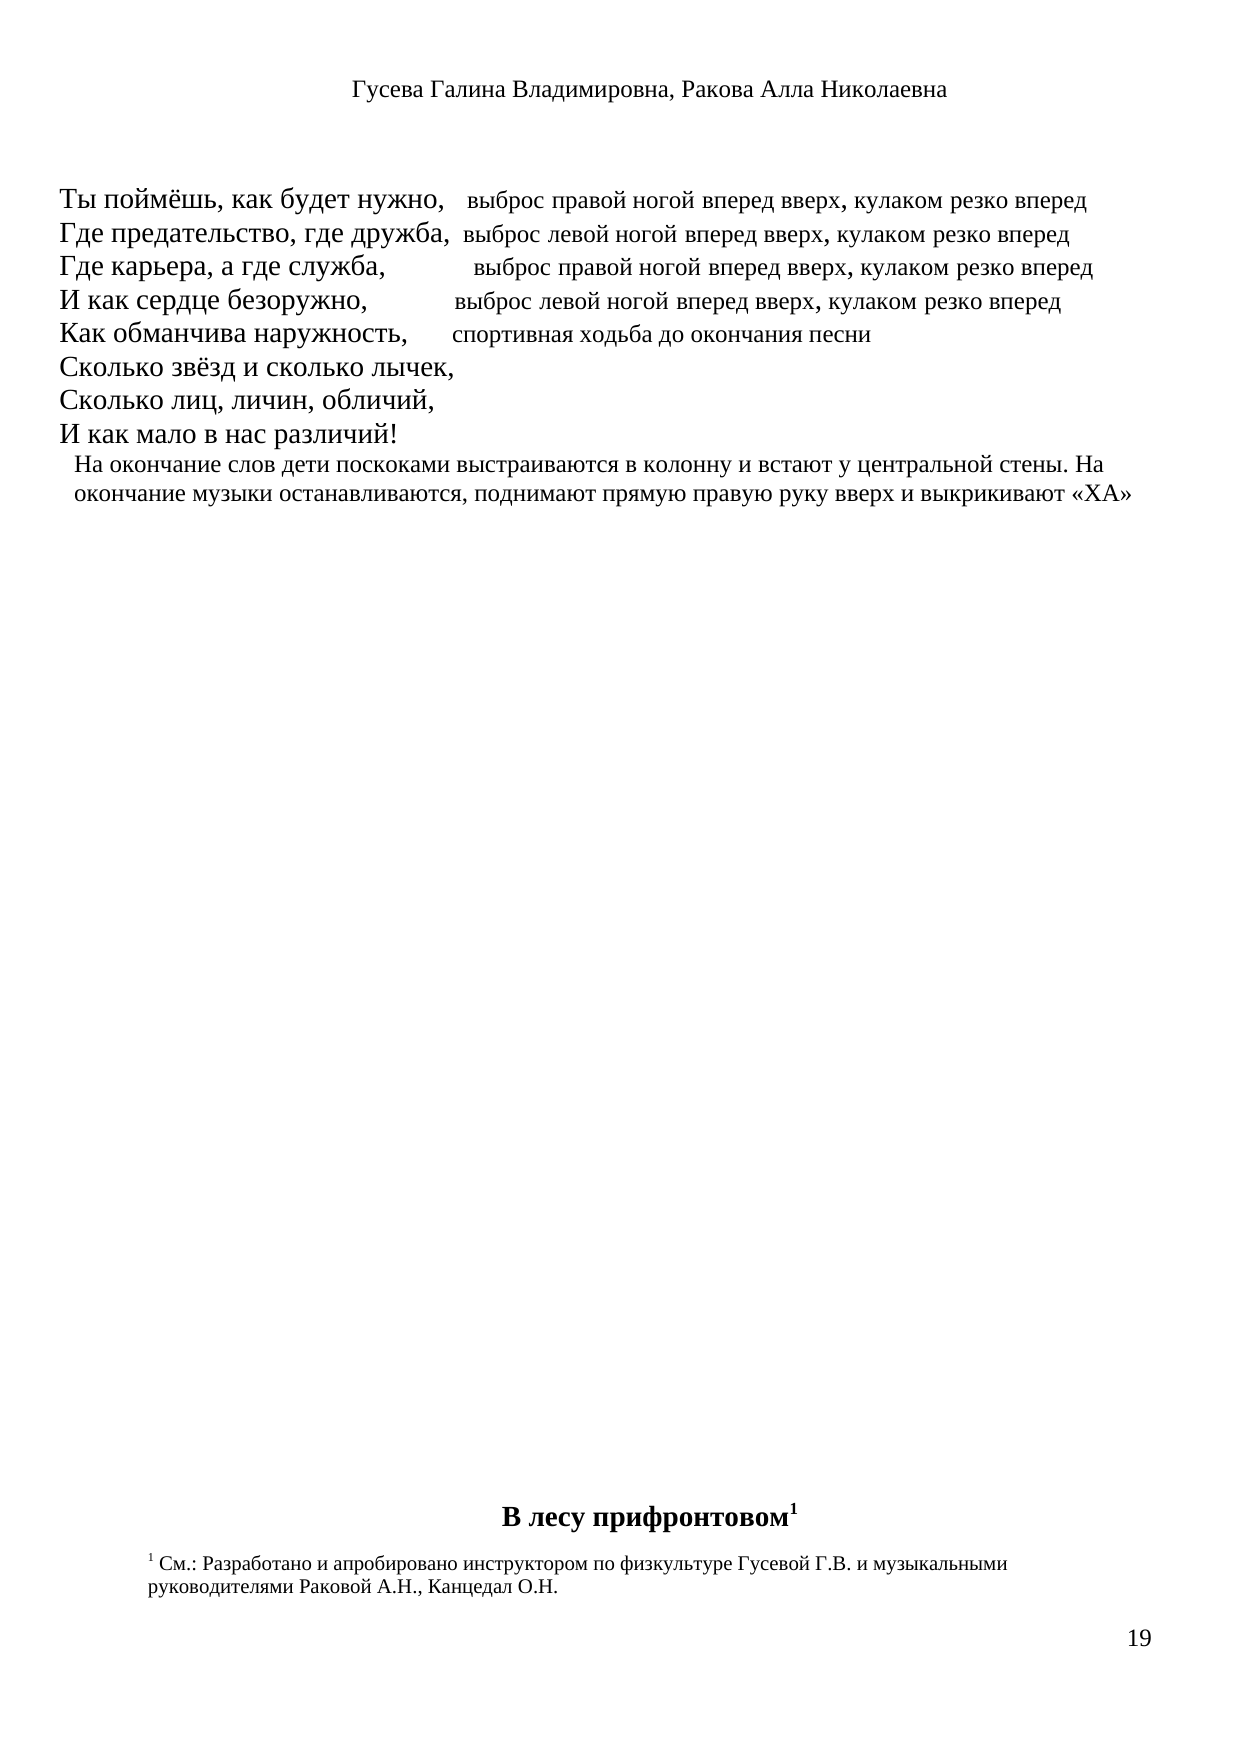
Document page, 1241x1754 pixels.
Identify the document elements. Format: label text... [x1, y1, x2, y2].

text На окончание слов дети поскоками выстраиваются в колонну и встают у центральной стены. На окончание музыки останавливаются, поднимают прямую правую руку вверх и выкрикивают «ХА» [74, 449, 1152, 507]
text В лесу прифронтовом [148, 1499, 1152, 1532]
text Ты поймёшь, как будет нужно, выброс правой ногой вперед вверх, кулаком резко вперед Где предательство, где дружба, выброс левой ногой вперед вверх, кулаком резко вперед Где карьера, а где служба, выброс правой ногой вперед вверх, кулаком резко вперед И как сердце безоружно, выброс левой ногой вперед вверх, кулаком резко вперед Как обманчива наружность, спортивная ходьба до окончания песни Сколько звёзд и сколько лычек, Сколько лиц, личин, обличий, И как мало в нас различий! [59, 148, 1152, 449]
